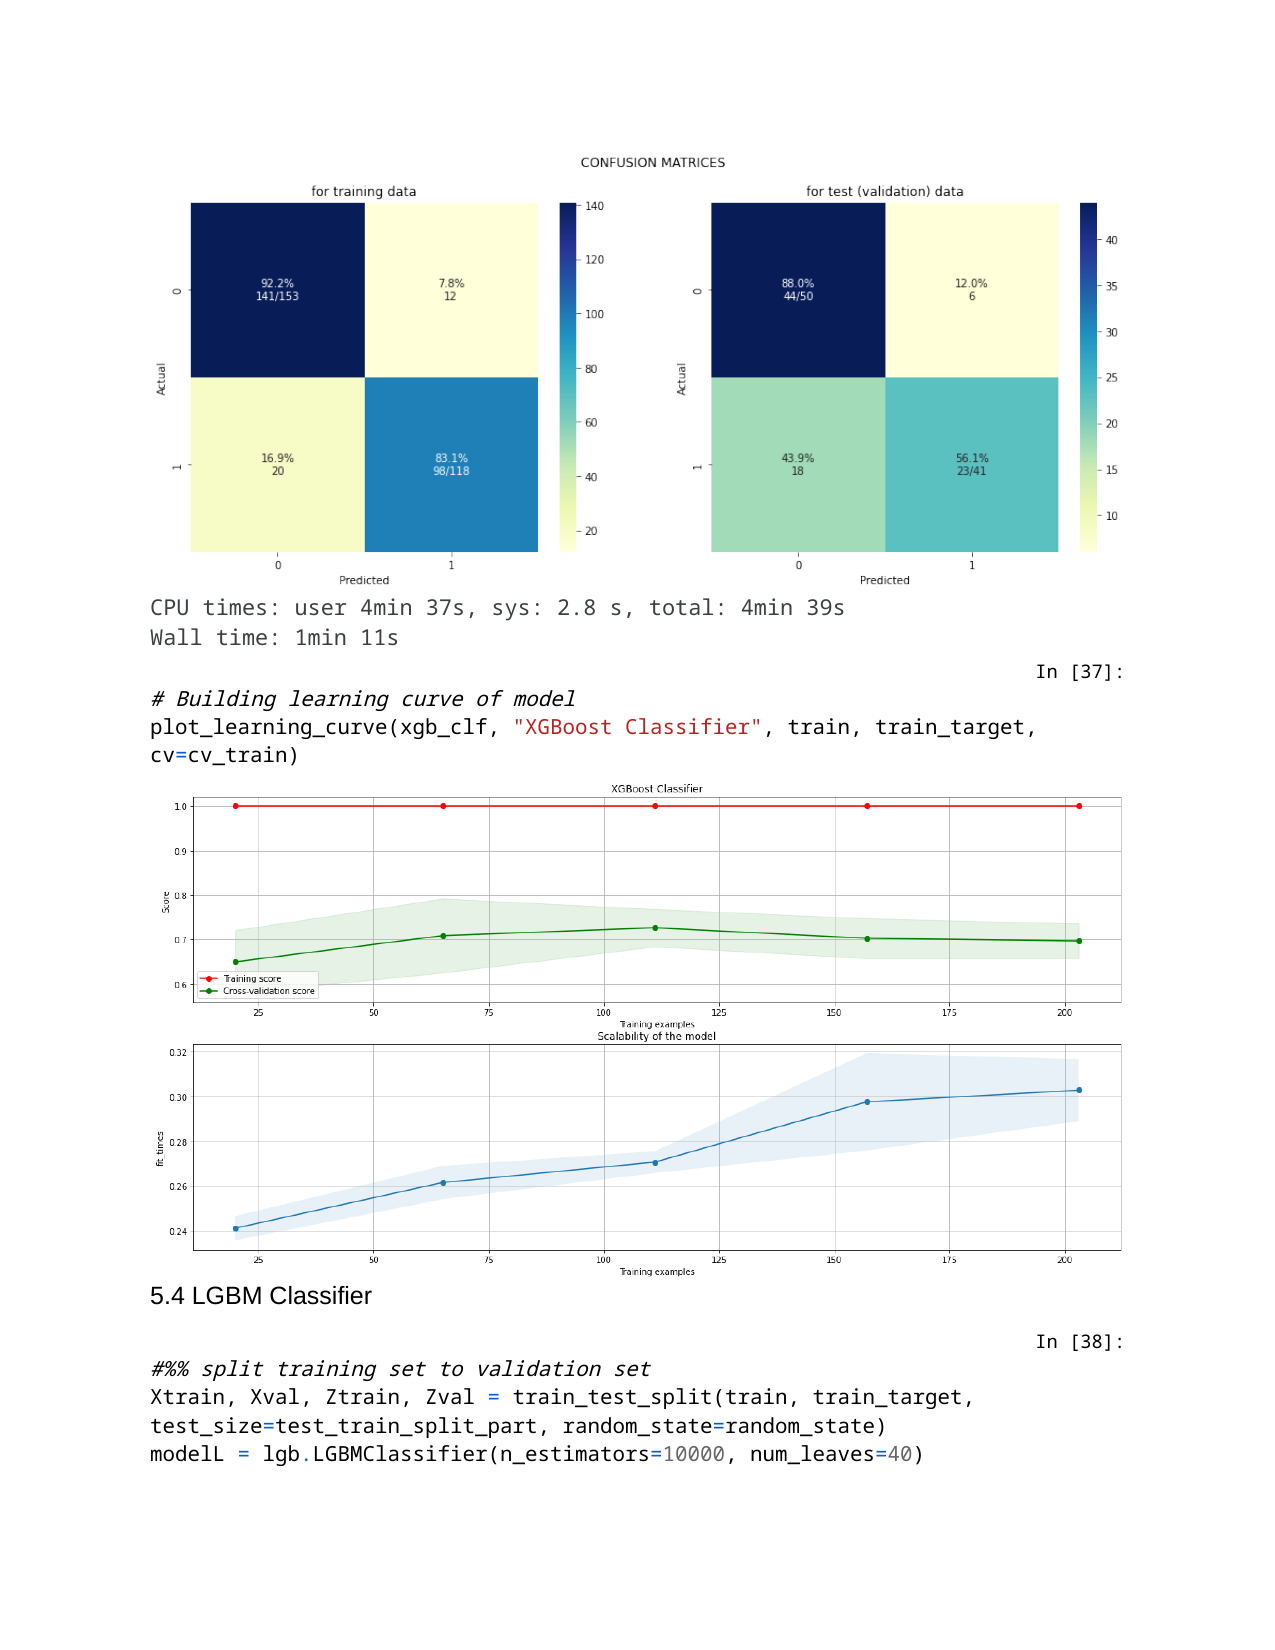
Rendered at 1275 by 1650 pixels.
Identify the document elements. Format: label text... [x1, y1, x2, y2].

picture [150, 150, 1125, 593]
text modelL = lgb.LGBMClassifier(n_estimators=10000, num_leaves=40) [150, 1439, 1125, 1468]
text CPU times: user 4min 37s, sys: 2.8 s, total: 4min 39s [150, 593, 1125, 622]
text Xtrain, Xval, Ztrain, Zval = train_test_split(train, train_target, test_size=test_train_split_part, random_state=random_state) [150, 1382, 1125, 1439]
text 5.4 LGBM Classifier [150, 1281, 1125, 1310]
text In [37]: [150, 652, 1125, 684]
text #%% split training set to validation set [150, 1354, 1125, 1382]
text In [38]: [150, 1322, 1125, 1354]
text plot_learning_curve(xgb_clf, "XGBoost Classifier", train, train_target, cv=cv_train) [150, 712, 1125, 769]
picture [150, 779, 1125, 1281]
text # Building learning curve of model [150, 684, 1125, 712]
text Wall time: 1min 11s [150, 622, 1125, 652]
